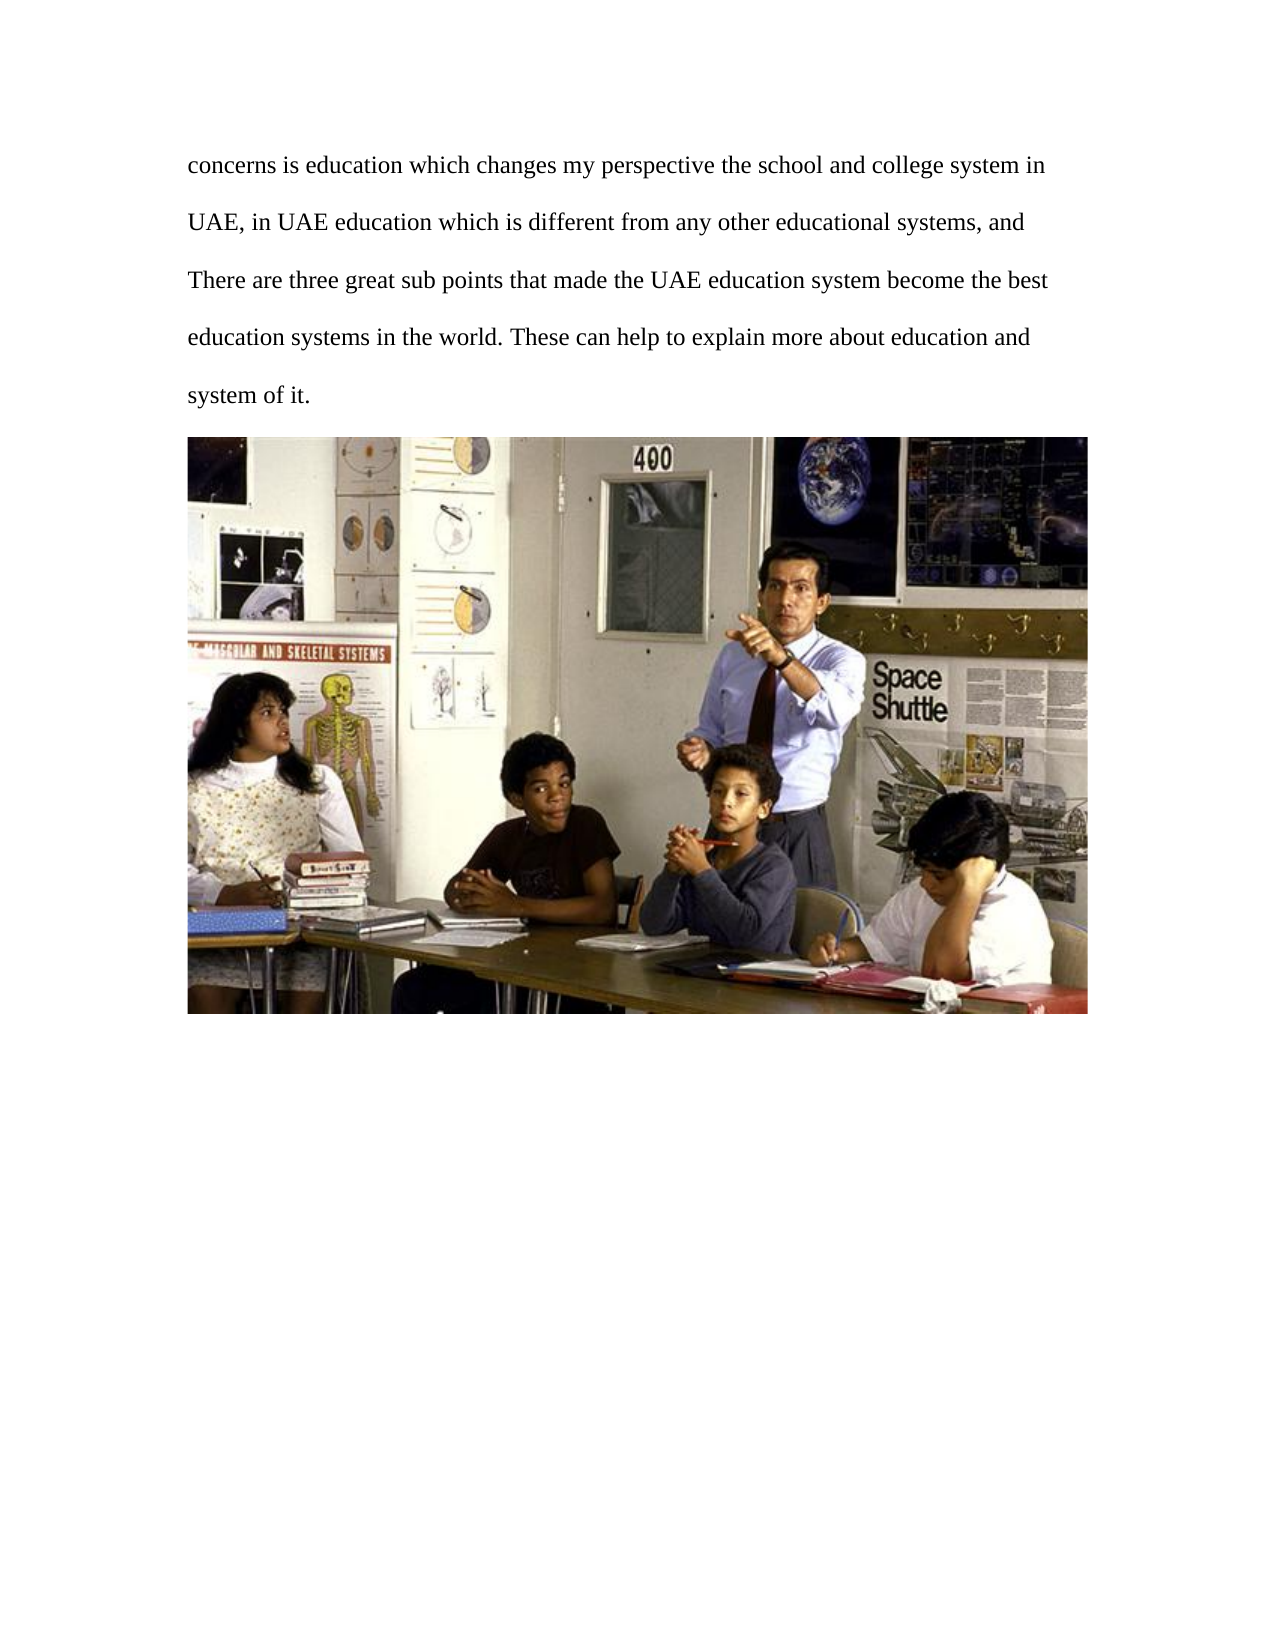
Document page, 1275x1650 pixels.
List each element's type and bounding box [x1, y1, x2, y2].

text [187, 150, 1087, 437]
picture [187, 437, 1088, 1014]
